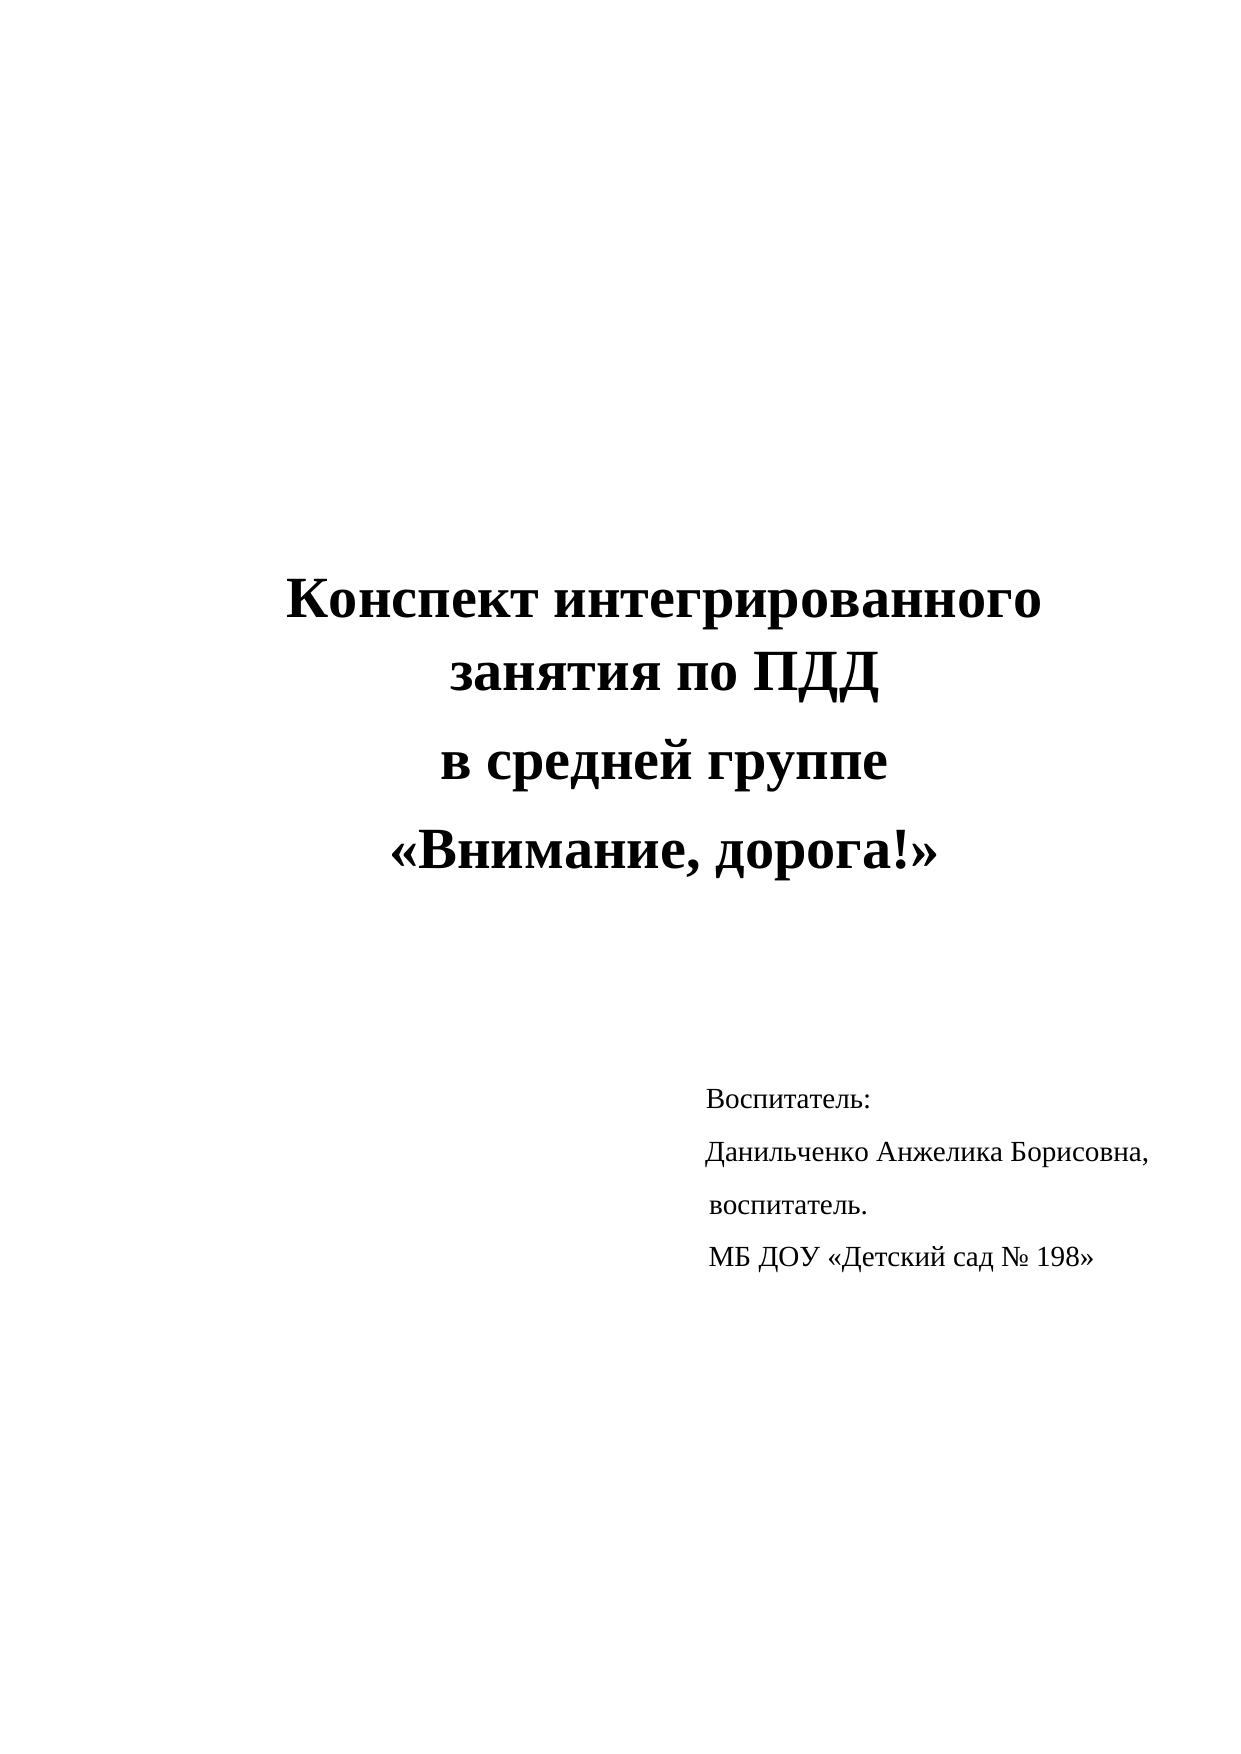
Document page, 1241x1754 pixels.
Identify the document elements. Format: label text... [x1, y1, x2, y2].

text в средней группе [177, 725, 1152, 792]
text «Внимание, дорога!» [177, 814, 1152, 881]
text воспитатель. [177, 1187, 1152, 1220]
text Конспект интегрированного занятия по ПДД [177, 563, 1152, 703]
text Данильченко Анжелика Борисовна, [177, 1134, 1152, 1167]
text Воспитатель: [177, 1081, 1152, 1115]
text МБ ДОУ «Детский сад № 198» [177, 1239, 1152, 1273]
